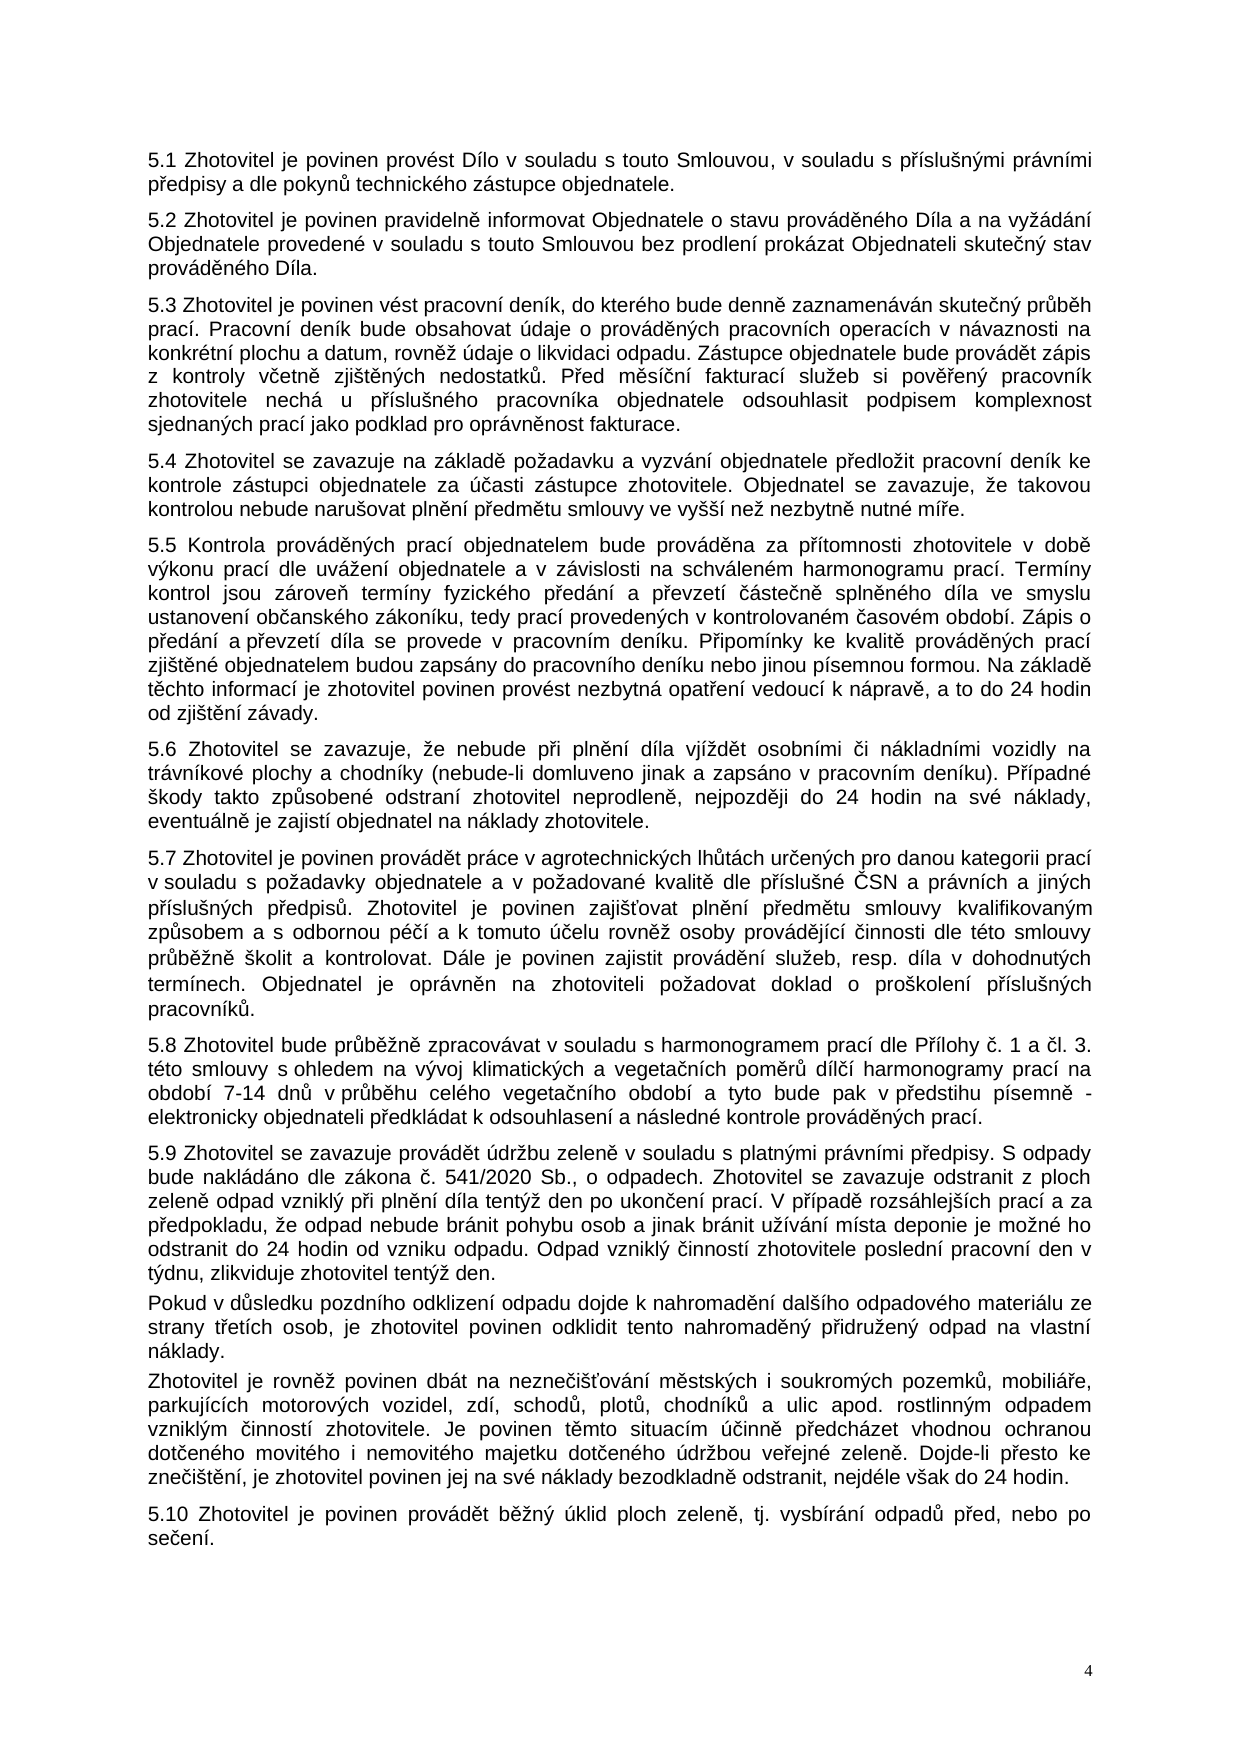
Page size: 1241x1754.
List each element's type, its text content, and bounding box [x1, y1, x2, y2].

text Zhotovitel je rovněž povinen dbát na neznečišťování městských i soukromých pozemků, mobiliáře, parkujících motorových vozidel, zdí, schodů, plotů, chodníků a ulic apod. rostlinným odpadem vzniklým činností zhotovitele. Je povinen těmto situacím účinně předcházet vhodnou ochranou dotčeného movitého i nemovitého majetku dotčeného údržbou veřejné zeleně. Dojde-li přesto ke znečištění, je zhotovitel povinen jej na své náklady bezodkladně odstranit, nejdéle však do 24 hodin. [148, 1369, 1093, 1489]
text Pokud v důsledku pozdního odklizení odpadu dojde k nahromadění dalšího odpadového materiálu ze strany třetích osob, je zhotovitel povinen odklidit tento nahromaděný přidružený odpad na vlastní náklady. [148, 1291, 1093, 1363]
text 5.8 Zhotovitel bude průběžně zpracovávat v souladu s harmonogramem prací dle Přílohy č. 1 a čl. 3. této smlouvy s ohledem na vývoj klimatických a vegetačních poměrů dílčí harmonogramy prací na období 7-14 dnů v průběhu celého vegetačního období a tyto bude pak v předstihu písemně - elektronicky objednateli předkládat k odsouhlasení a následné kontrole prováděných prací. [148, 1033, 1093, 1129]
text 5.3 Zhotovitel je povinen vést pracovní deník, do kterého bude denně zaznamenáván skutečný průběh prací. Pracovní deník bude obsahovat údaje o prováděných pracovních operacích v návaznosti na konkrétní plochu a datum, rovněž údaje o likvidaci odpadu. Zástupce objednatele bude provádět zápis z kontroly včetně zjištěných nedostatků. Před měsíční fakturací služeb si pověřený pracovník zhotovitele nechá u příslušného pracovníka objednatele odsouhlasit podpisem komplexnost sjednaných prací jako podklad pro oprávněnost fakturace. [148, 292, 1093, 436]
text 5.7 Zhotovitel je povinen provádět práce v agrotechnických lhůtách určených pro danou kategorii prací v souladu s požadavky objednatele a v požadované kvalitě dle příslušné ČSN a právních a jiných příslušných předpisů. Zhotovitel je povinen zajišťovat plnění předmětu smlouvy kvalifikovaným způsobem a s odbornou péčí a k tomuto účelu rovněž osoby provádějící činnosti dle této smlouvy průběžně školit a kontrolovat. Dále je povinen zajistit provádění služeb, resp. díla v dohodnutých termínech. Objednatel je oprávněn na zhotoviteli požadovat doklad o proškolení příslušných pracovníků. [148, 846, 1093, 1020]
text 5.9 Zhotovitel se zavazuje provádět údržbu zeleně v souladu s platnými právními předpisy. S odpady bude nakládáno dle zákona č. 541/2020 Sb., o odpadech. Zhotovitel se zavazuje odstranit z ploch zeleně odpad vzniklý při plnění díla tentýž den po ukončení prací. V případě rozsáhlejších prací a za předpokladu, že odpad nebude bránit pohybu osob a jinak bránit užívání místa deponie je možné ho odstranit do 24 hodin od vzniku odpadu. Odpad vzniklý činností zhotovitele poslední pracovní den v týdnu, zlikviduje zhotovitel tentýž den. [148, 1141, 1093, 1285]
text 5.6 Zhotovitel se zavazuje, že nebude při plnění díla vjíždět osobními či nákladními vozidly na trávníkové plochy a chodníky (nebude-li domluveno jinak a zapsáno v pracovním deníku). Případné škody takto způsobené odstraní zhotovitel neprodleně, nejpozději do 24 hodin na své náklady, eventuálně je zajistí objednatel na náklady zhotovitele. [148, 737, 1093, 833]
text 5.2 Zhotovitel je povinen pravidelně informovat Objednatele o stavu prováděného Díla a na vyžádání Objednatele provedené v souladu s touto Smlouvou bez prodlení prokázat Objednateli skutečný stav prováděného Díla. [148, 208, 1093, 280]
text 5.10 Zhotovitel je povinen provádět běžný úklid ploch zeleně, tj. vysbírání odpadů před, nebo po sečení. [148, 1502, 1093, 1549]
text 5.4 Zhotovitel se zavazuje na základě požadavku a vyzvání objednatele předložit pracovní deník ke kontrole zástupci objednatele za účasti zástupce zhotovitele. Objednatel se zavazuje, že takovou kontrolou nebude narušovat plnění předmětu smlouvy ve vyšší než nezbytně nutné míře. [148, 449, 1093, 521]
text 5.5 Kontrola prováděných prací objednatelem bude prováděna za přítomnosti zhotovitele v době výkonu prací dle uvážení objednatele a v závislosti na schváleném harmonogramu prací. Termíny kontrol jsou zároveň termíny fyzického předání a převzetí částečně splněného díla ve smyslu ustanovení občanského zákoníku, tedy prací provedených v kontrolovaném časovém období. Zápis o předání a převzetí díla se provede v pracovním deníku. Připomínky ke kvalitě prováděných prací zjištěné objednatelem budou zapsány do pracovního deníku nebo jinou písemnou formou. Na základě těchto informací je zhotovitel povinen provést nezbytná opatření vedoucí k nápravě, a to do 24 hodin od zjištění závady. [148, 533, 1093, 725]
text 5.1 Zhotovitel je povinen provést Dílo v souladu s touto Smlouvou, v souladu s příslušnými právními předpisy a dle pokynů technického zástupce objednatele. [148, 148, 1093, 196]
